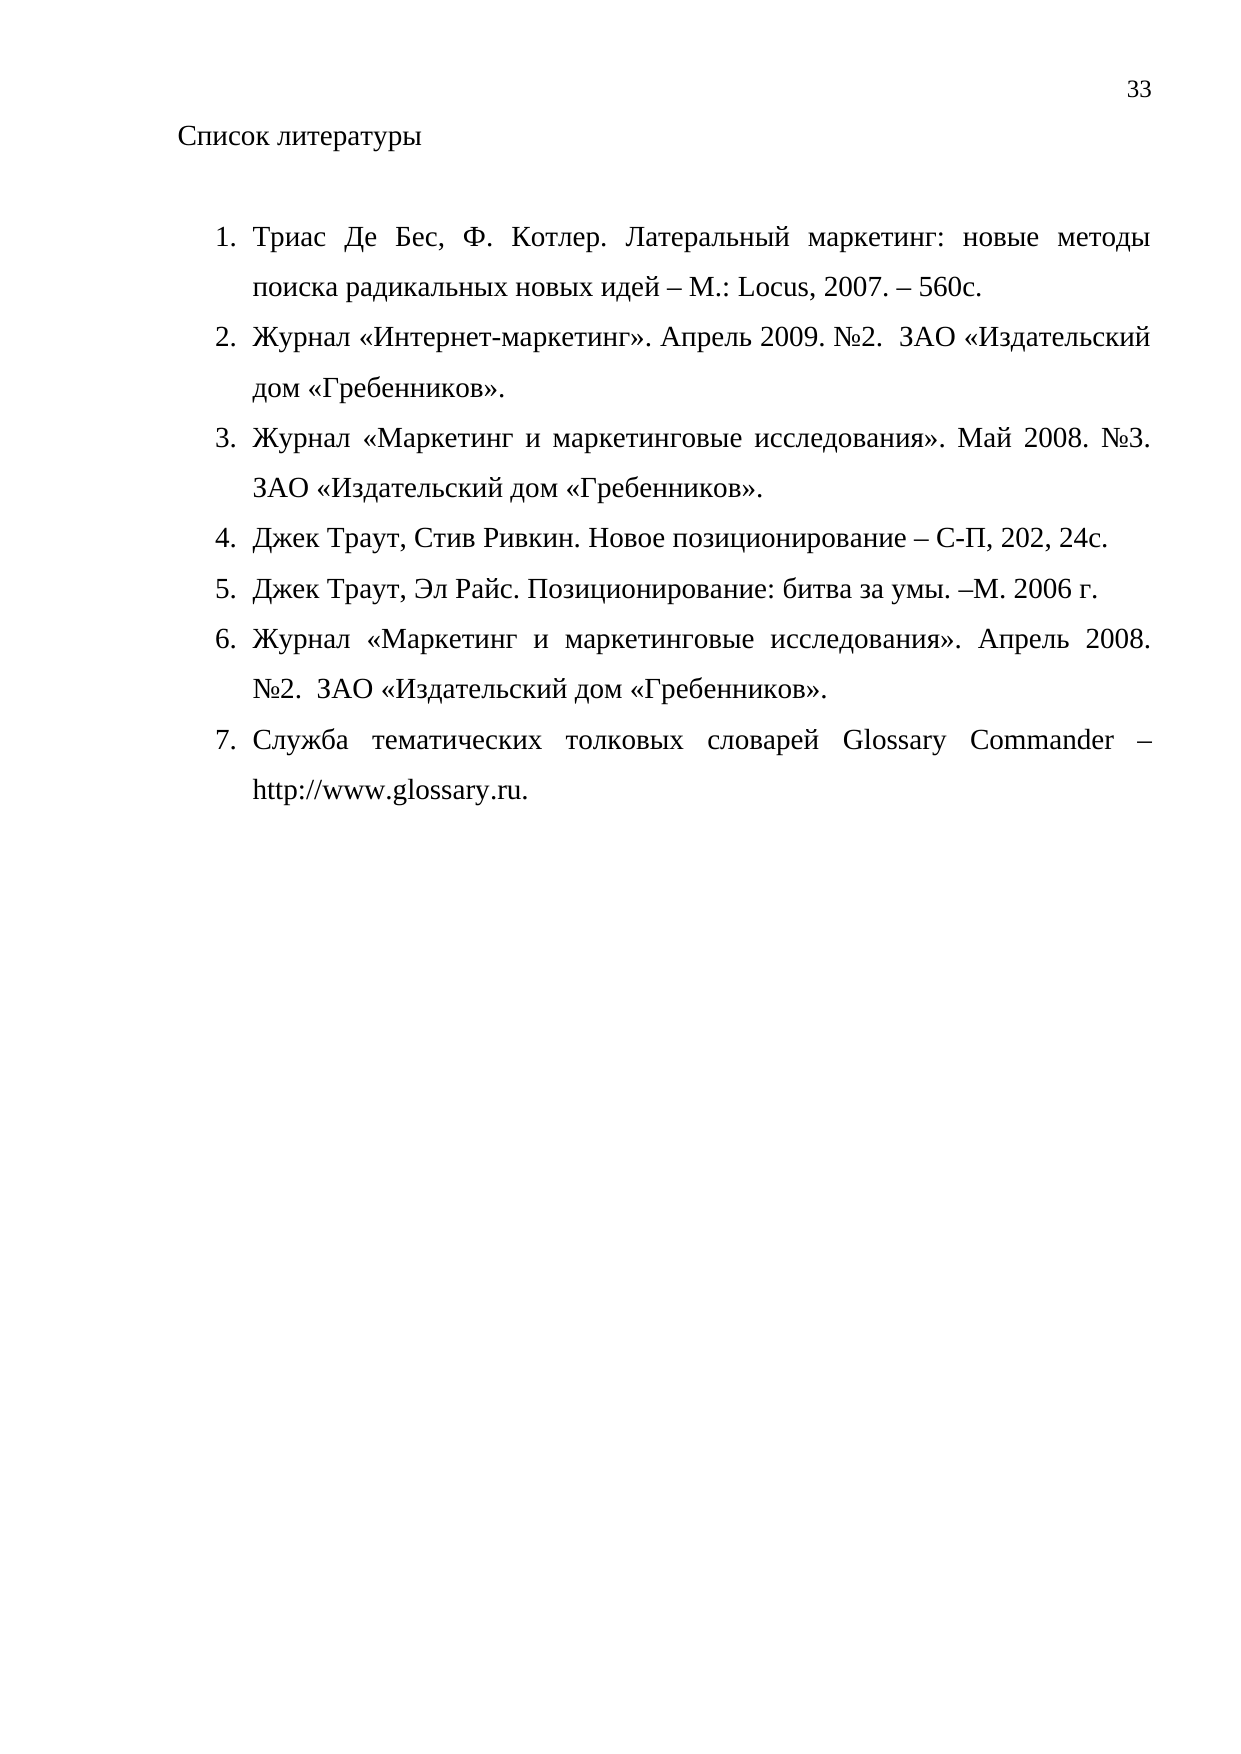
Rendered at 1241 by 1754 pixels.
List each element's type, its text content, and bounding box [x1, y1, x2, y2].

list Джек Траут, Эл Райс. Позиционирование: битва за умы. –М. . [215, 571, 1152, 604]
list Журнал «Интернет-маркетинг». Апрель 2009. №2. ЗАО «Издательский дом «Гребенников». [215, 319, 1152, 403]
list Триас Де Бес, Ф. Котлер. Латеральный маркетинг: новые методы поиска радикальных новых идей – М.: Locus, 2007. – 560с. [215, 219, 1152, 303]
list Журнал «Маркетинг и маркетинговые исследования». Апрель 2008. №2. ЗАО «Издательский дом «Гребенников». [215, 621, 1152, 705]
text Список литературы [177, 118, 1152, 152]
list Служба тематических толковых словарей Glossary Commander – http://www.glossary.ru. [215, 722, 1152, 806]
list Журнал «Маркетинг и маркетинговые исследования». Май 2008. №3. ЗАО «Издательский дом «Гребенников». [215, 420, 1152, 504]
list Джек Траут, Стив Ривкин. Новое позиционирование – С-П, 202, 24с. [215, 521, 1152, 554]
